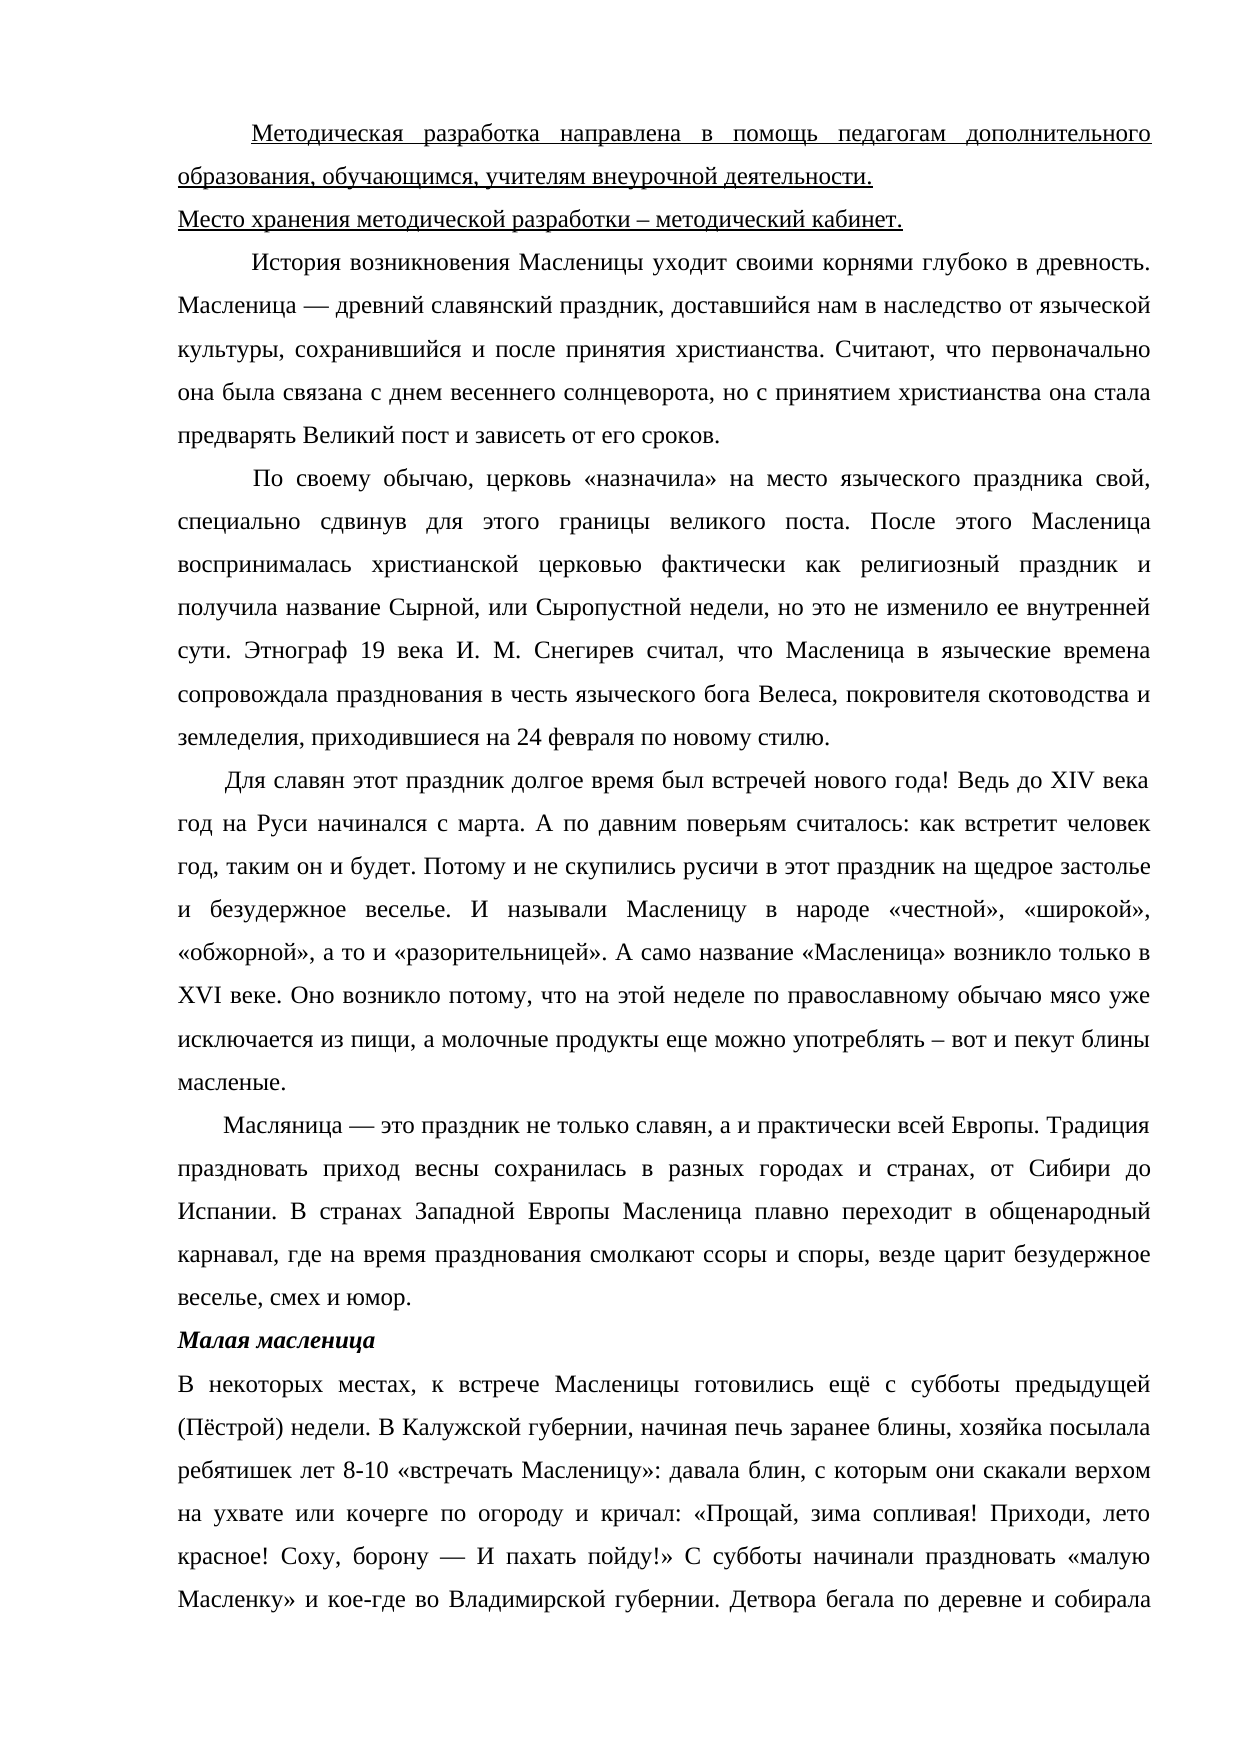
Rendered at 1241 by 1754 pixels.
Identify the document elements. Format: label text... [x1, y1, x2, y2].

text По своему обычаю, церковь «назначила» на место языческого праздника свой, специально сдвинув для этого границы великого поста. После этого Масленица воспринималась христианской церковью фактически как религиозный праздник и получила название Сырной, или Сыропустной недели, но это не изменило ее внутренней сути. Этнограф 19 века И. М. Снегирев считал, что Масленица в языческие времена сопровождала празднования в честь языческого бога Велеса, покровителя скотоводства и земледелия, приходившиеся на 24 февраля по новому стилю. [177, 463, 1152, 751]
text Малая масленица [177, 1326, 1152, 1354]
text Методическая разработка направлена в помощь педагогам дополнительного образования, обучающимся, учителям внеурочной деятельности. [177, 118, 1152, 190]
text Место хранения методической разработки – методический кабинет. [177, 204, 1152, 233]
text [177, 1369, 1152, 1613]
text Масляница — это праздник не только славян, а и практически всей Европы. Традиция праздновать приход весны сохранилась в разных городах и странах, от Сибири до Испании. В странах Западной Европы Масленица плавно переходит в общенародный карнавал, где на время празднования смолкают ссоры и споры, везде царит безудержное веселье, смех и юмор. [177, 1110, 1152, 1311]
text История возникновения Масленицы уходит своими корнями глубоко в древность. Масленица — древний славянский праздник, доставшийся нам в наследство от языческой культуры, сохранившийся и после принятия христианства. Считают, что первоначально она была связана с днем весеннего солнцеворота, но с принятием христианства она стала предварять Великий пост и зависеть от его сроков. [177, 247, 1152, 449]
text Для славян этот праздник долгое время был встречей нового года! Ведь до XIV века год на Руси начинался с марта. А по давним поверьям считалось: как встретит человек год, таким он и будет. Потому и не скупились русичи в этот праздник на щедрое застолье и безудержное веселье. И называли Масленицу в народе «честной», «широкой», «обжорной», а то и «разорительницей». А само название «Масленица» возникло только в XVI веке. Оно возникло потому, что на этой неделе по православному обычаю мясо уже исключается из пищи, а молочные продукты еще можно употреблять – вот и пекут блины масленые. [177, 765, 1152, 1096]
